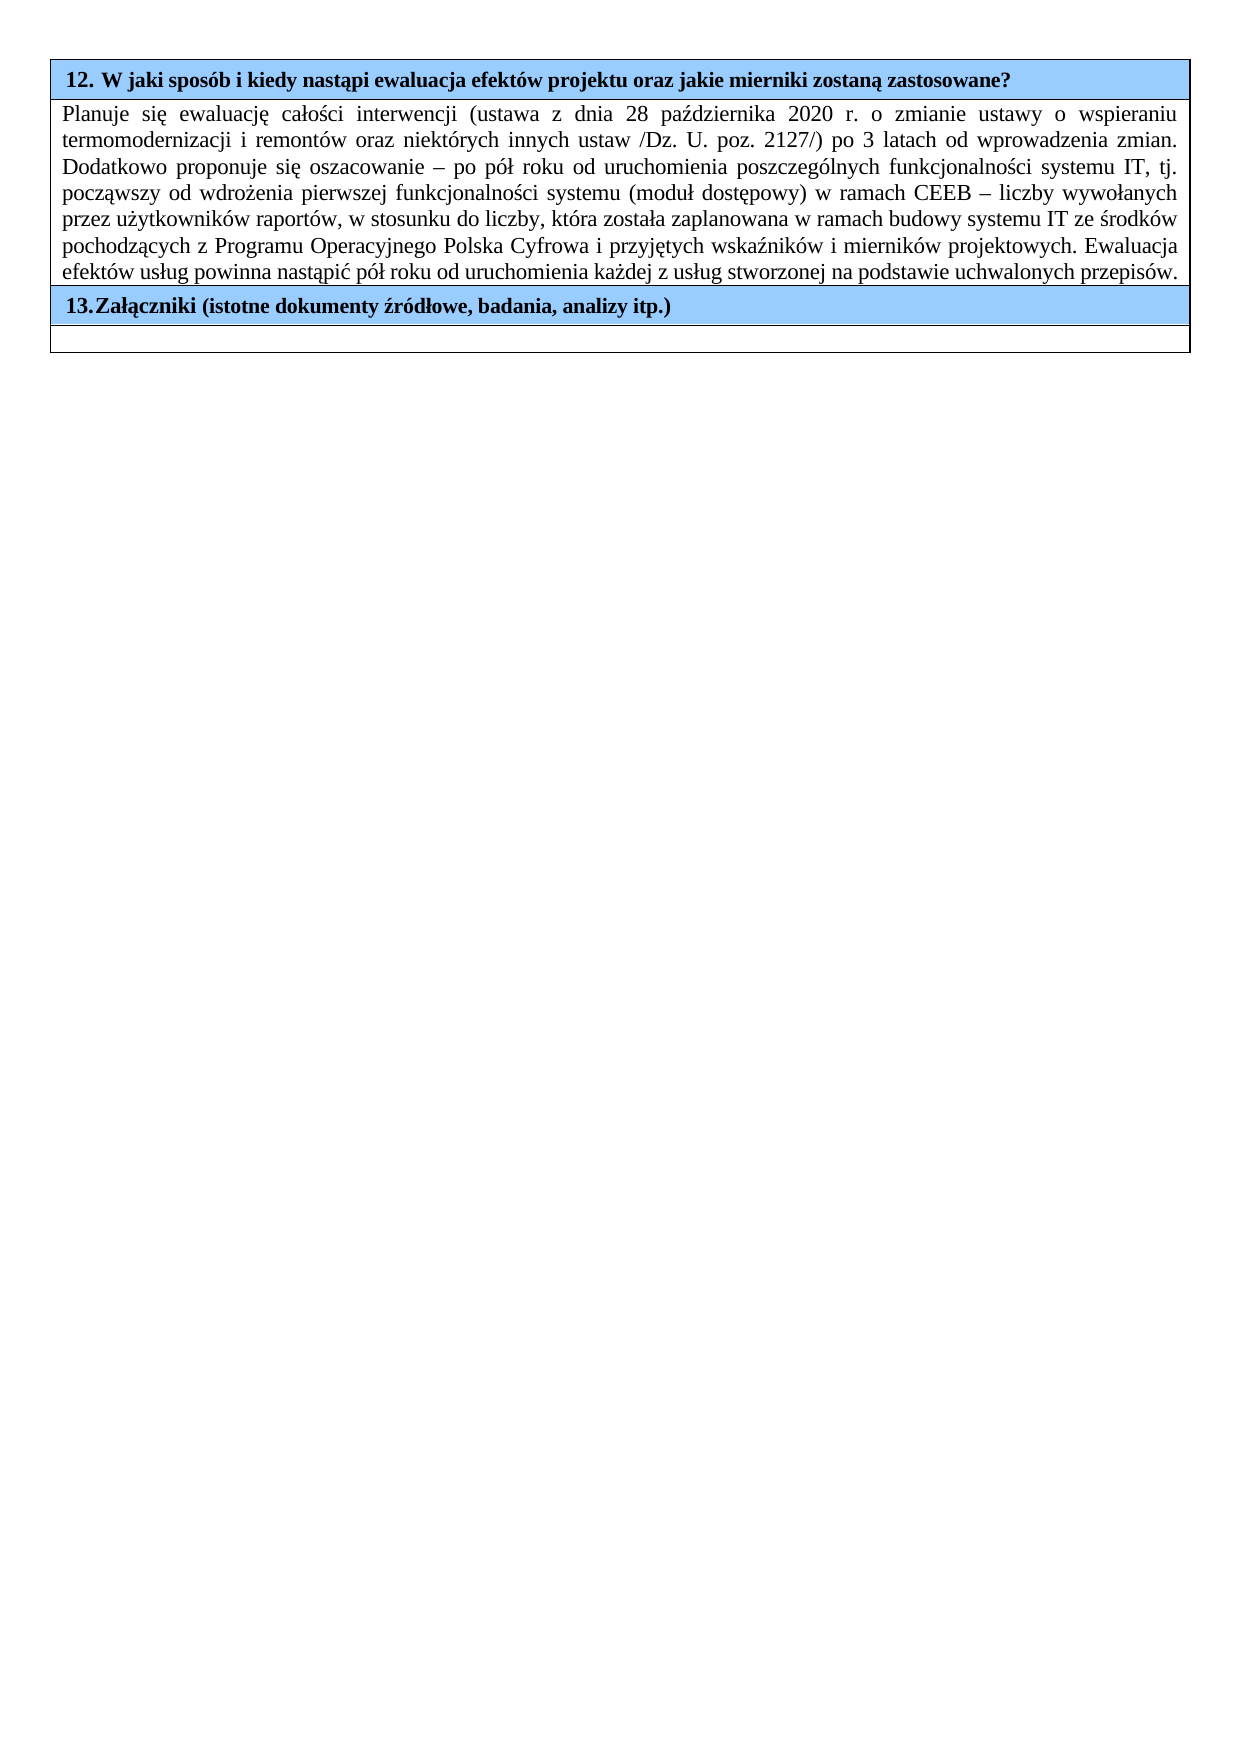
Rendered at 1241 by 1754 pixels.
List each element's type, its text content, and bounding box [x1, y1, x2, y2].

table_cell Załączniki (istotne dokumenty źródłowe, badania, analizy itp.) [51, 286, 1189, 324]
table_cell [51, 326, 1189, 352]
table_cell W jaki sposób i kiedy nastąpi ewaluacja efektów projektu oraz jakie mierniki zostaną zastosowane? [51, 60, 1189, 99]
table_cell Planuje się ewaluację całości interwencji (ustawa z dnia 28 października 2020 r. o zmianie ustawy o wspieraniu termomodernizacji i remontów oraz niektórych innych ustaw /Dz. U. poz. 2127/) po 3 latach od wprowadzenia zmian. Dodatkowo proponuje się oszacowanie – po pół roku od uruchomienia poszczególnych funkcjonalności systemu IT, tj. począwszy od wdrożenia pierwszej funkcjonalności systemu (moduł dostępowy) w ramach CEEB – liczby wywołanych przez użytkowników raportów, w stosunku do liczby, która została zaplanowana w ramach budowy systemu IT ze środków pochodzących z Programu Operacyjnego Polska Cyfrowa i przyjętych wskaźników i mierników projektowych. Ewaluacja efektów usług powinna nastąpić pół roku od uruchomienia każdej z usług stworzonej na podstawie uchwalonych przepisów. [51, 100, 1189, 284]
